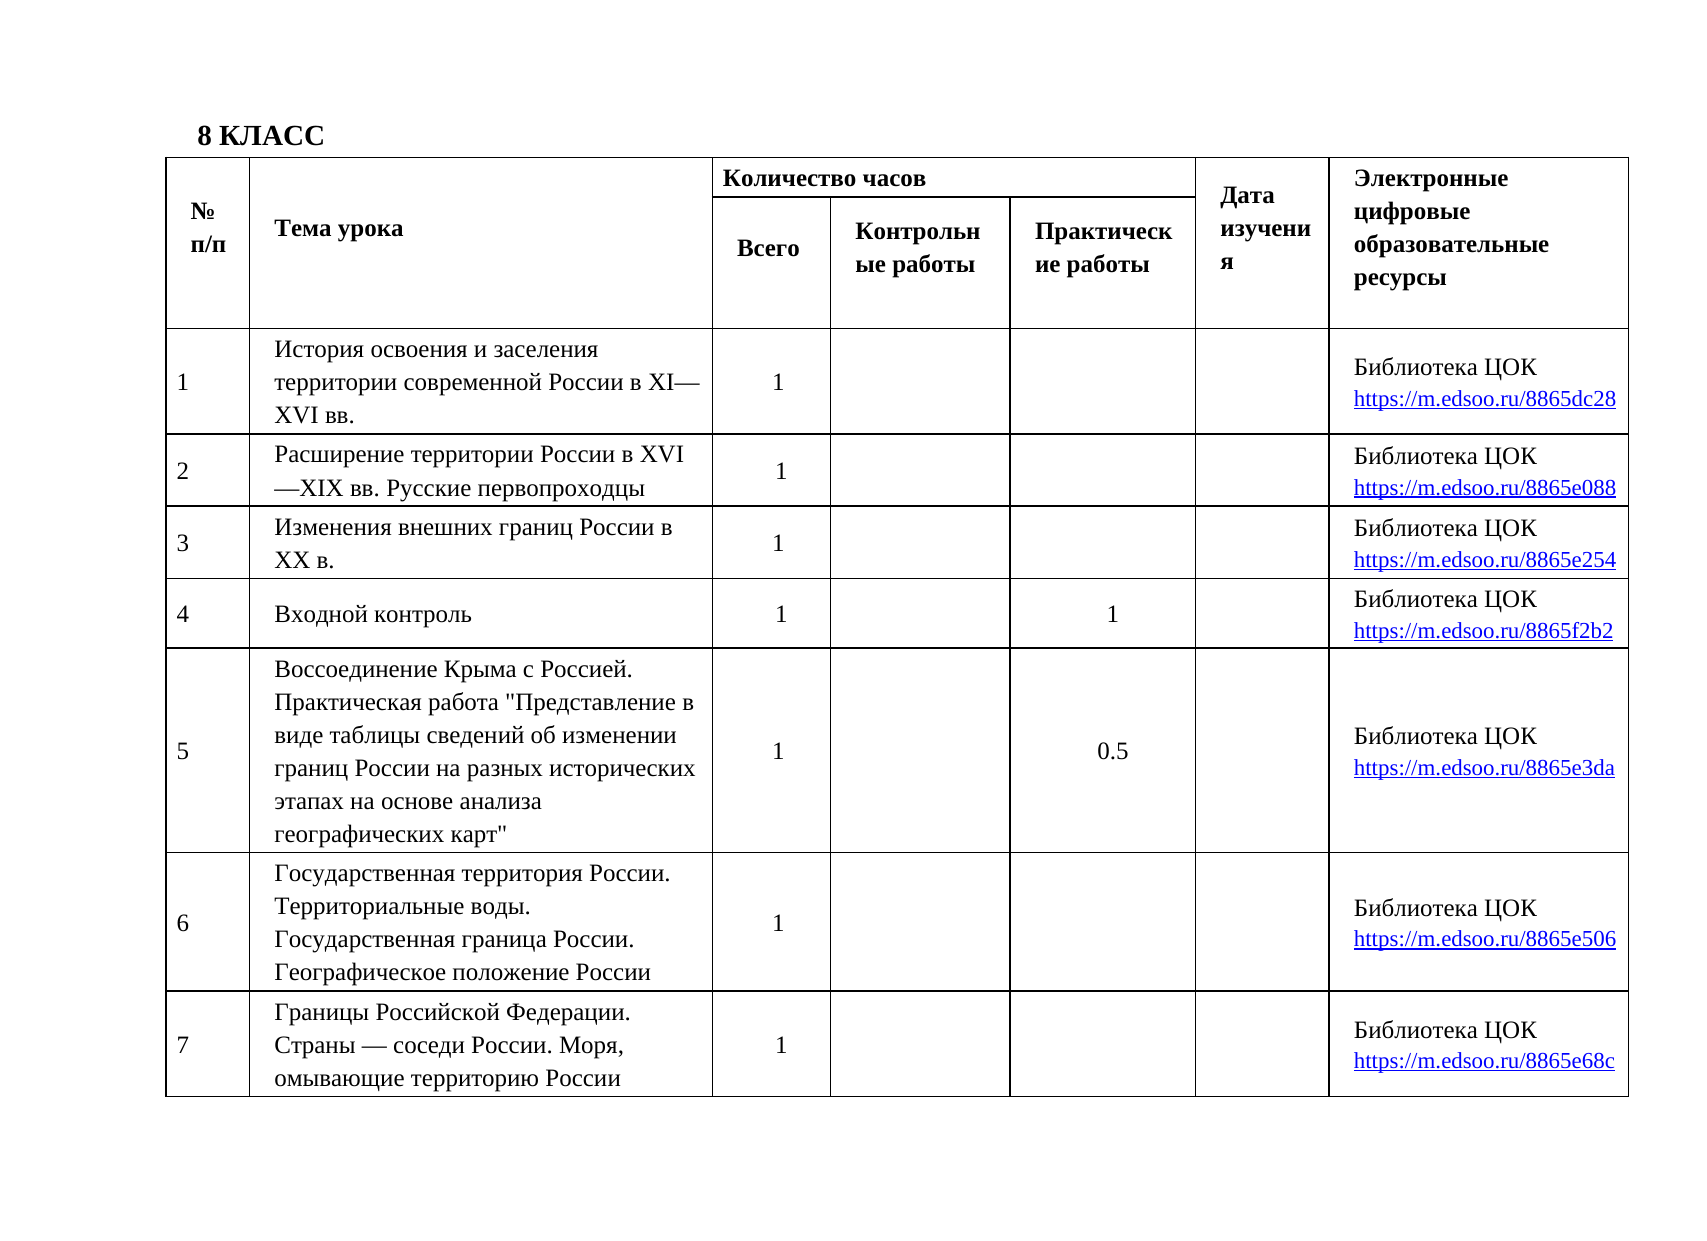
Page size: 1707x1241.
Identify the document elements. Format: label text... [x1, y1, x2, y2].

table_cell [831, 579, 1009, 647]
table_cell 1 [713, 853, 830, 990]
text 8 КЛАСС [190, 118, 1618, 152]
table_cell [1011, 435, 1195, 505]
table_cell 7 [167, 992, 249, 1096]
table_cell Библиотека ЦОК https://m.edsoo.ru/8865e254 [1330, 507, 1628, 578]
table_header № п/п [167, 158, 249, 327]
table_cell Библиотека ЦОК https://m.edsoo.ru/8865e3da [1330, 649, 1628, 852]
table_cell [831, 435, 1009, 505]
table_cell [1011, 507, 1195, 578]
table_cell [1011, 992, 1195, 1096]
table_cell Изменения внешних границ России в ХХ в. [250, 507, 712, 578]
table_cell Практические работы [1011, 198, 1195, 327]
table_cell Библиотека ЦОК https://m.edsoo.ru/8865e506 [1330, 853, 1628, 990]
table_cell 1 [1011, 579, 1195, 647]
table_header Тема урока [250, 158, 712, 327]
table_cell 6 [167, 853, 249, 990]
table_cell 1 [713, 579, 830, 647]
table_cell 0.5 [1011, 649, 1195, 852]
table_cell Входной контроль [250, 579, 712, 647]
table_cell [831, 329, 1009, 433]
table_cell [831, 507, 1009, 578]
table_cell 1 [713, 507, 830, 578]
table_cell Расширение территории России в XVI—XIX вв. Русские первопроходцы [250, 435, 712, 505]
table_cell Всего [713, 198, 830, 327]
table_cell [831, 649, 1009, 852]
table_cell 4 [167, 579, 249, 647]
table_cell [1196, 435, 1328, 505]
table_cell Контрольные работы [831, 198, 1009, 327]
table_cell 1 [713, 435, 830, 505]
table_header Количество часов [713, 158, 1195, 196]
table_cell Библиотека ЦОК https://m.edsoo.ru/8865f2b2 [1330, 579, 1628, 647]
table_header Дата изучения [1196, 158, 1328, 327]
table_cell Границы Российской Федерации. Страны — соседи России. Моря, омывающие территорию России [250, 992, 712, 1096]
table_cell Библиотека ЦОК https://m.edsoo.ru/8865e68c [1330, 992, 1628, 1096]
table_cell Государственная территория России. Территориальные воды. Государственная граница России. Географическое положение России [250, 853, 712, 990]
table_cell [1011, 853, 1195, 990]
table_cell 2 [167, 435, 249, 505]
table_cell [831, 992, 1009, 1096]
table_cell [1011, 329, 1195, 433]
table_cell [1196, 992, 1328, 1096]
table_cell [1196, 853, 1328, 990]
table_cell 1 [713, 329, 830, 433]
table_cell 3 [167, 507, 249, 578]
table_cell 1 [167, 329, 249, 433]
table_cell 1 [713, 992, 830, 1096]
table_cell 5 [167, 649, 249, 852]
table_header Электронные цифровые образовательные ресурсы [1330, 158, 1628, 327]
table_cell [1196, 329, 1328, 433]
table_cell 1 [713, 649, 830, 852]
table_cell [1196, 507, 1328, 578]
table_cell Воссоединение Крыма с Россией. Практическая работа "Представление в виде таблицы сведений об изменении границ России на разных исторических этапах на основе анализа географических карт" [250, 649, 712, 852]
table_cell [1196, 649, 1328, 852]
table_cell Библиотека ЦОК https://m.edsoo.ru/8865e088 [1330, 435, 1628, 505]
table_cell [831, 853, 1009, 990]
table_cell История освоения и заселения территории современной России в XI—XVI вв. [250, 329, 712, 433]
table_cell [1196, 579, 1328, 647]
table_cell Библиотека ЦОК https://m.edsoo.ru/8865dc28 [1330, 329, 1628, 433]
